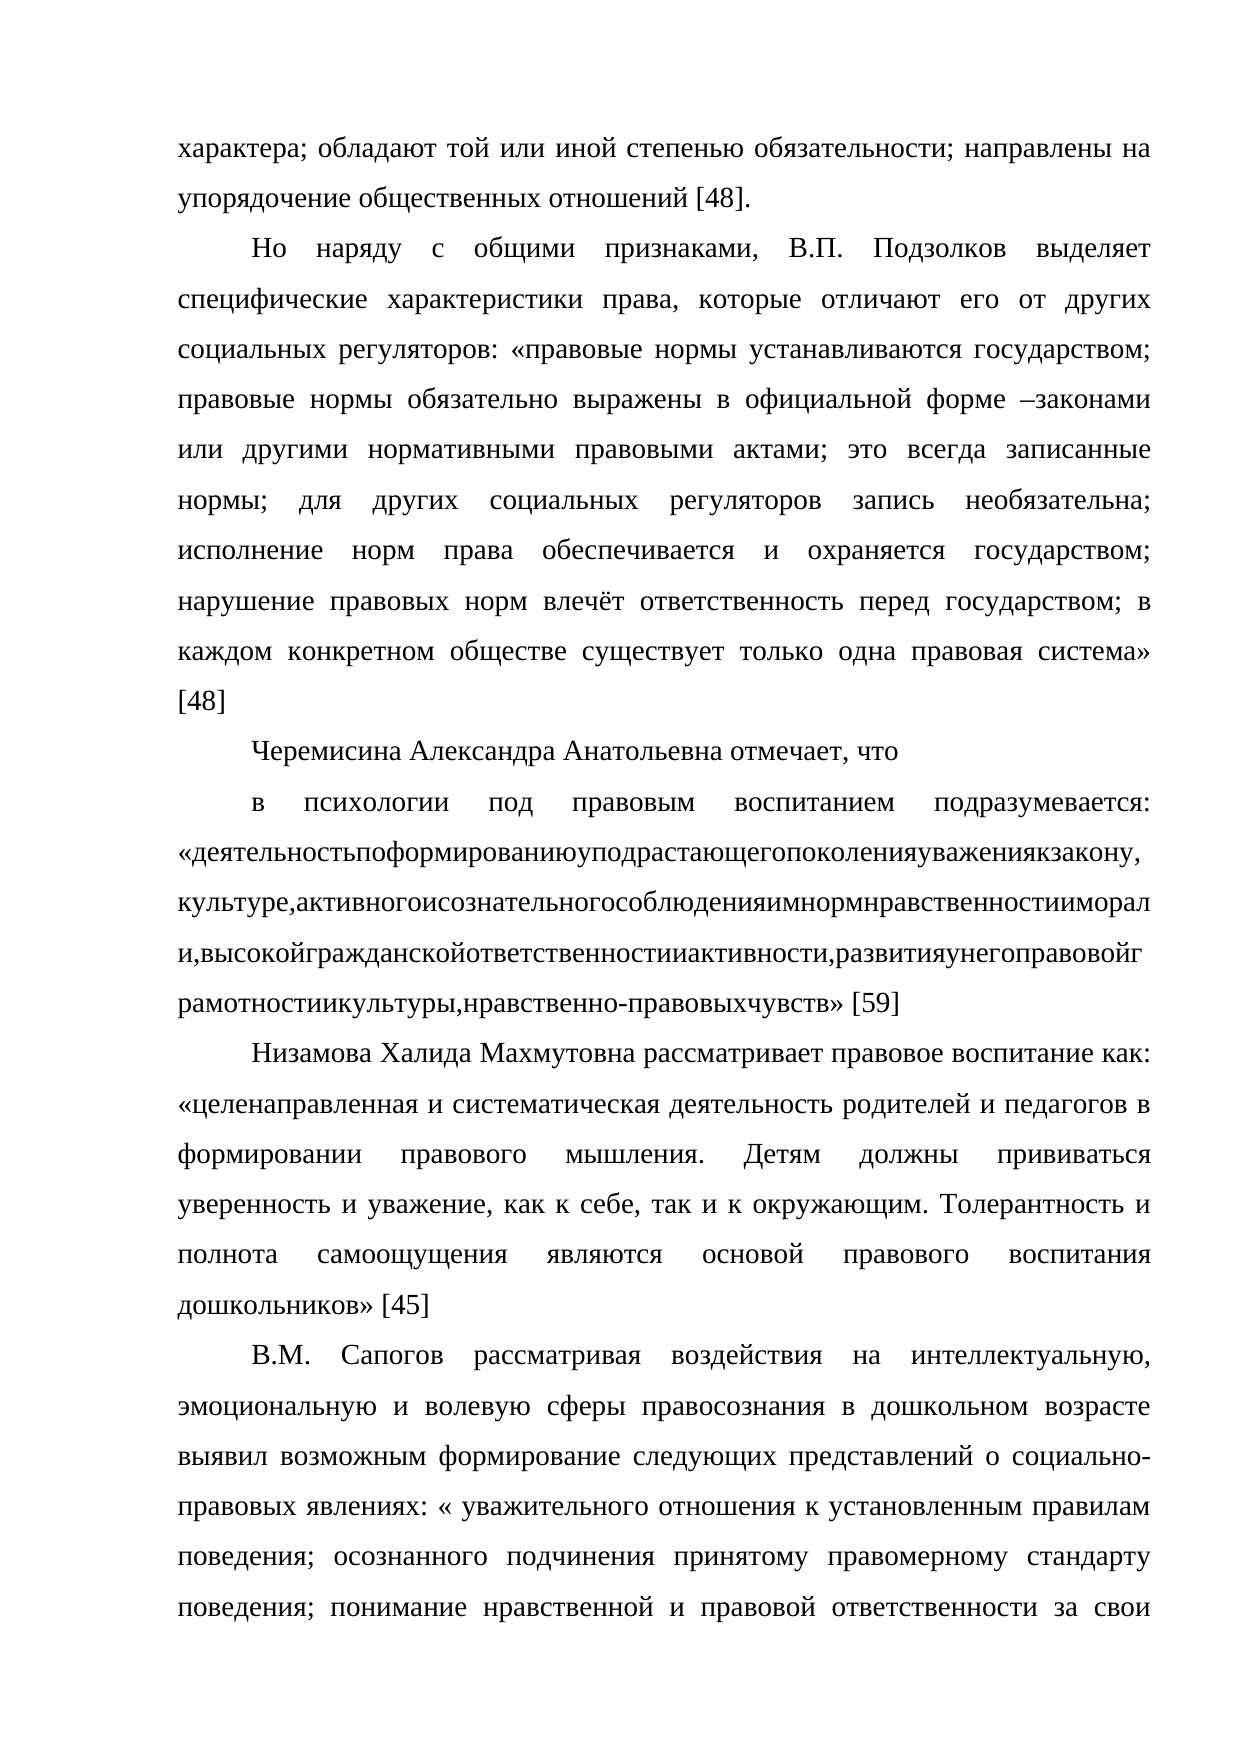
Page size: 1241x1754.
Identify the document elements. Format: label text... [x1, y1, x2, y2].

text Черемисина Александра Анатольевна отмечает, что [177, 733, 1152, 767]
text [177, 130, 1152, 214]
text Но наряду с общими признаками, В.П. Подзолков выделяет специфические характеристики права, которые отличают его от других социальных регуляторов: «правовые нормы устанавливаются государством; правовые нормы обязательно выражены в официальной форме –законами или другими нормативными правовыми актами; это всегда записанные нормы; для других социальных регуляторов запись необязательна; исполнение норм права обеспечивается и охраняется государством; нарушение правовых норм влечёт ответственность перед государством; в каждом конкретном обществе существует только одна правовая система» [48] [177, 230, 1152, 717]
text в психологии под правовым воспитанием подразумевается: «деятельностьпоформированиюуподрастающегопоколенияуважениякзакону,культуре,активногоисознательногособлюденияимнормнравственностииморали,высокойгражданскойответственностииактивности,развитияунегоправовойграмотностиикультуры,нравственно-правовыхчувств» [59] [177, 784, 1152, 1019]
text Низамова Халида Махмутовна рассматривает правовое воспитание как: «целенаправленная и систематическая деятельность родителей и педагогов в формировании правового мышления. Детям должны прививаться уверенность и уважение, как к себе, так и к окружающим. Толерантность и полнота самоощущения являются основой правового воспитания дошкольников» [45] [177, 1035, 1152, 1321]
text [177, 1337, 1152, 1622]
